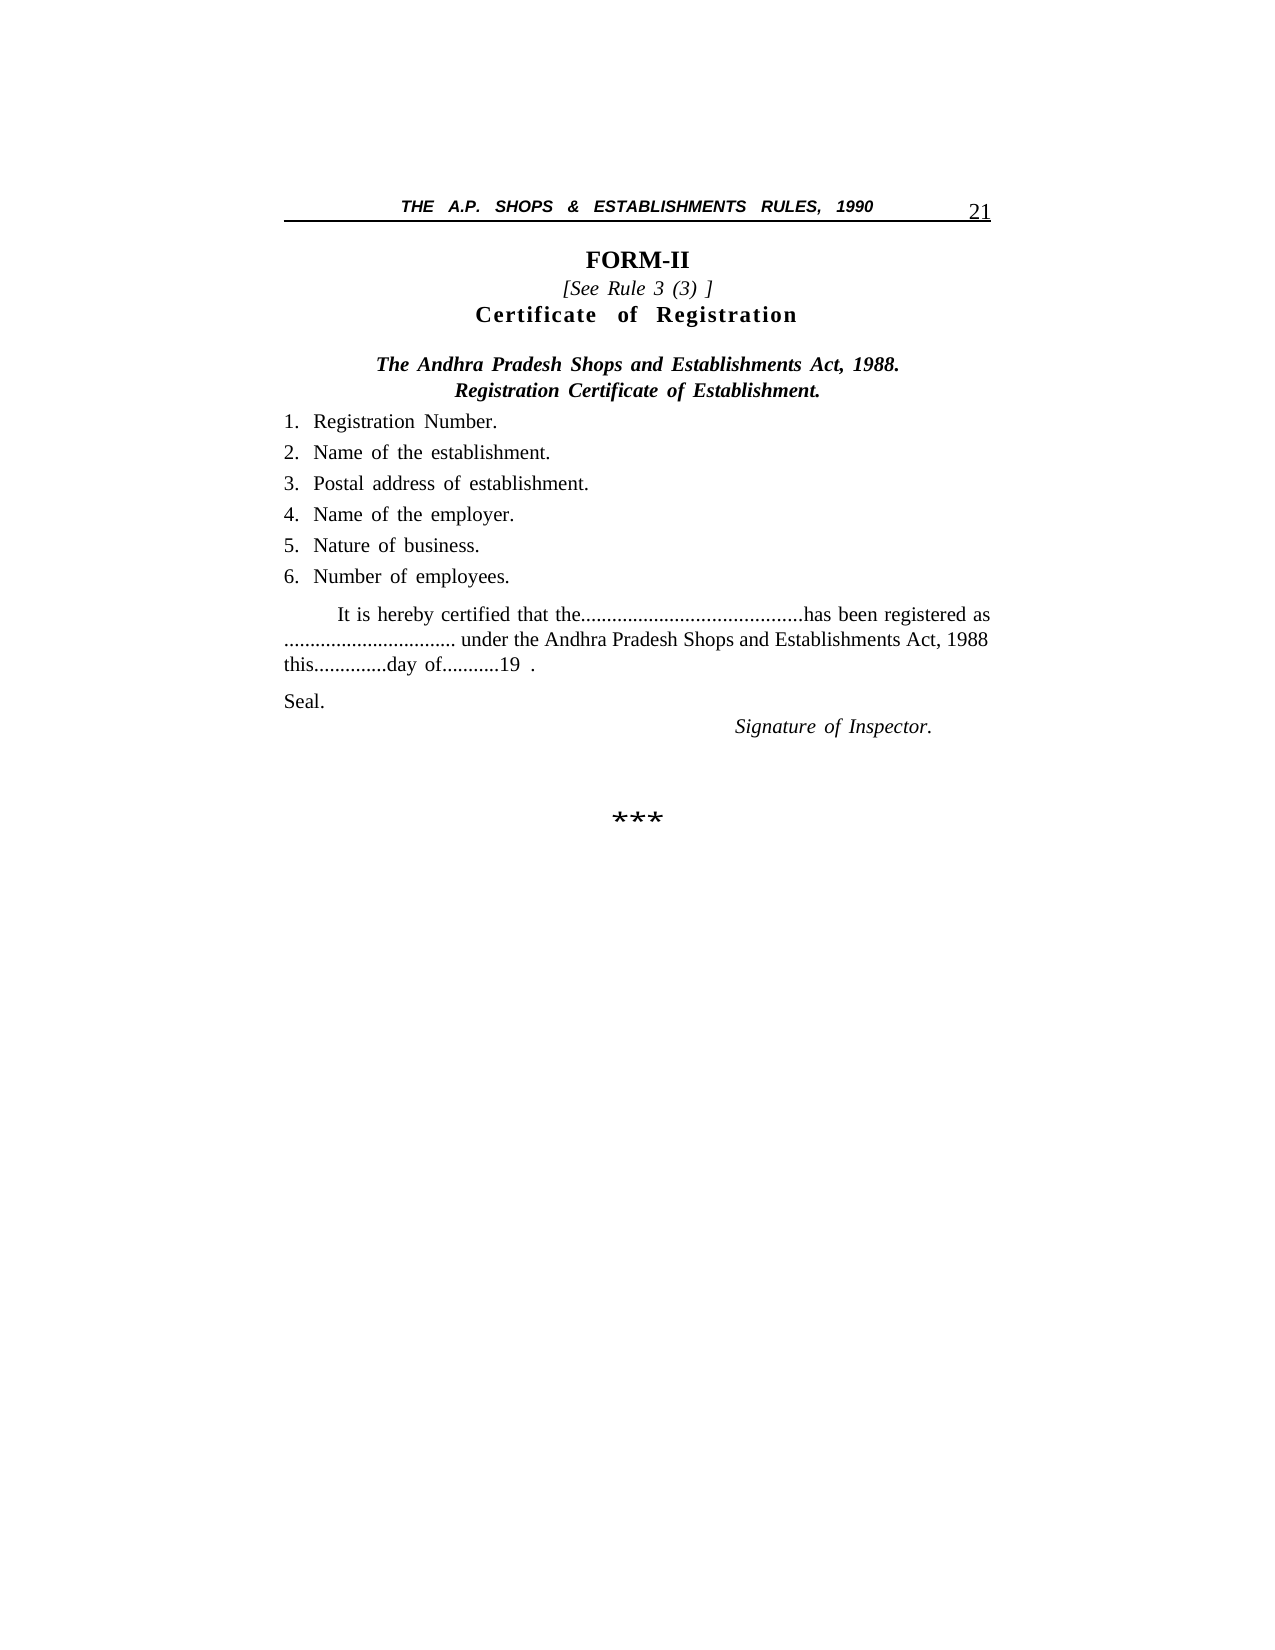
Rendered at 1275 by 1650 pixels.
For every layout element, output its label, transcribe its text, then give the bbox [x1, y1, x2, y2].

text [See Rule 3 (3) ] [322, 276, 953, 300]
text ................................. under the Andhra Pradesh Shops and Establishments Act, 1988 [284, 627, 1096, 651]
list Nature of business. [284, 533, 1096, 557]
list Number of employees. [284, 564, 1096, 588]
list Registration Number. [284, 409, 1096, 433]
text It is hereby certified that the has been registered as [337, 602, 1096, 626]
list Name of the establishment. [284, 440, 1096, 464]
text The Andhra Pradesh Shops and Establishments Act, 1988. [322, 352, 953, 376]
text *** [322, 805, 953, 836]
text Seal. [284, 689, 1096, 713]
subtitle Certificate of Registration [318, 301, 953, 327]
text this..............day of...........19 . [284, 652, 1096, 676]
text Registration Certificate of Establishment. [322, 378, 953, 402]
subtitle FORM-II [322, 245, 953, 274]
list Name of the employer. [284, 502, 1096, 526]
list Postal address of establishment. [284, 471, 1096, 495]
text Signature of Inspector. [735, 714, 1096, 738]
